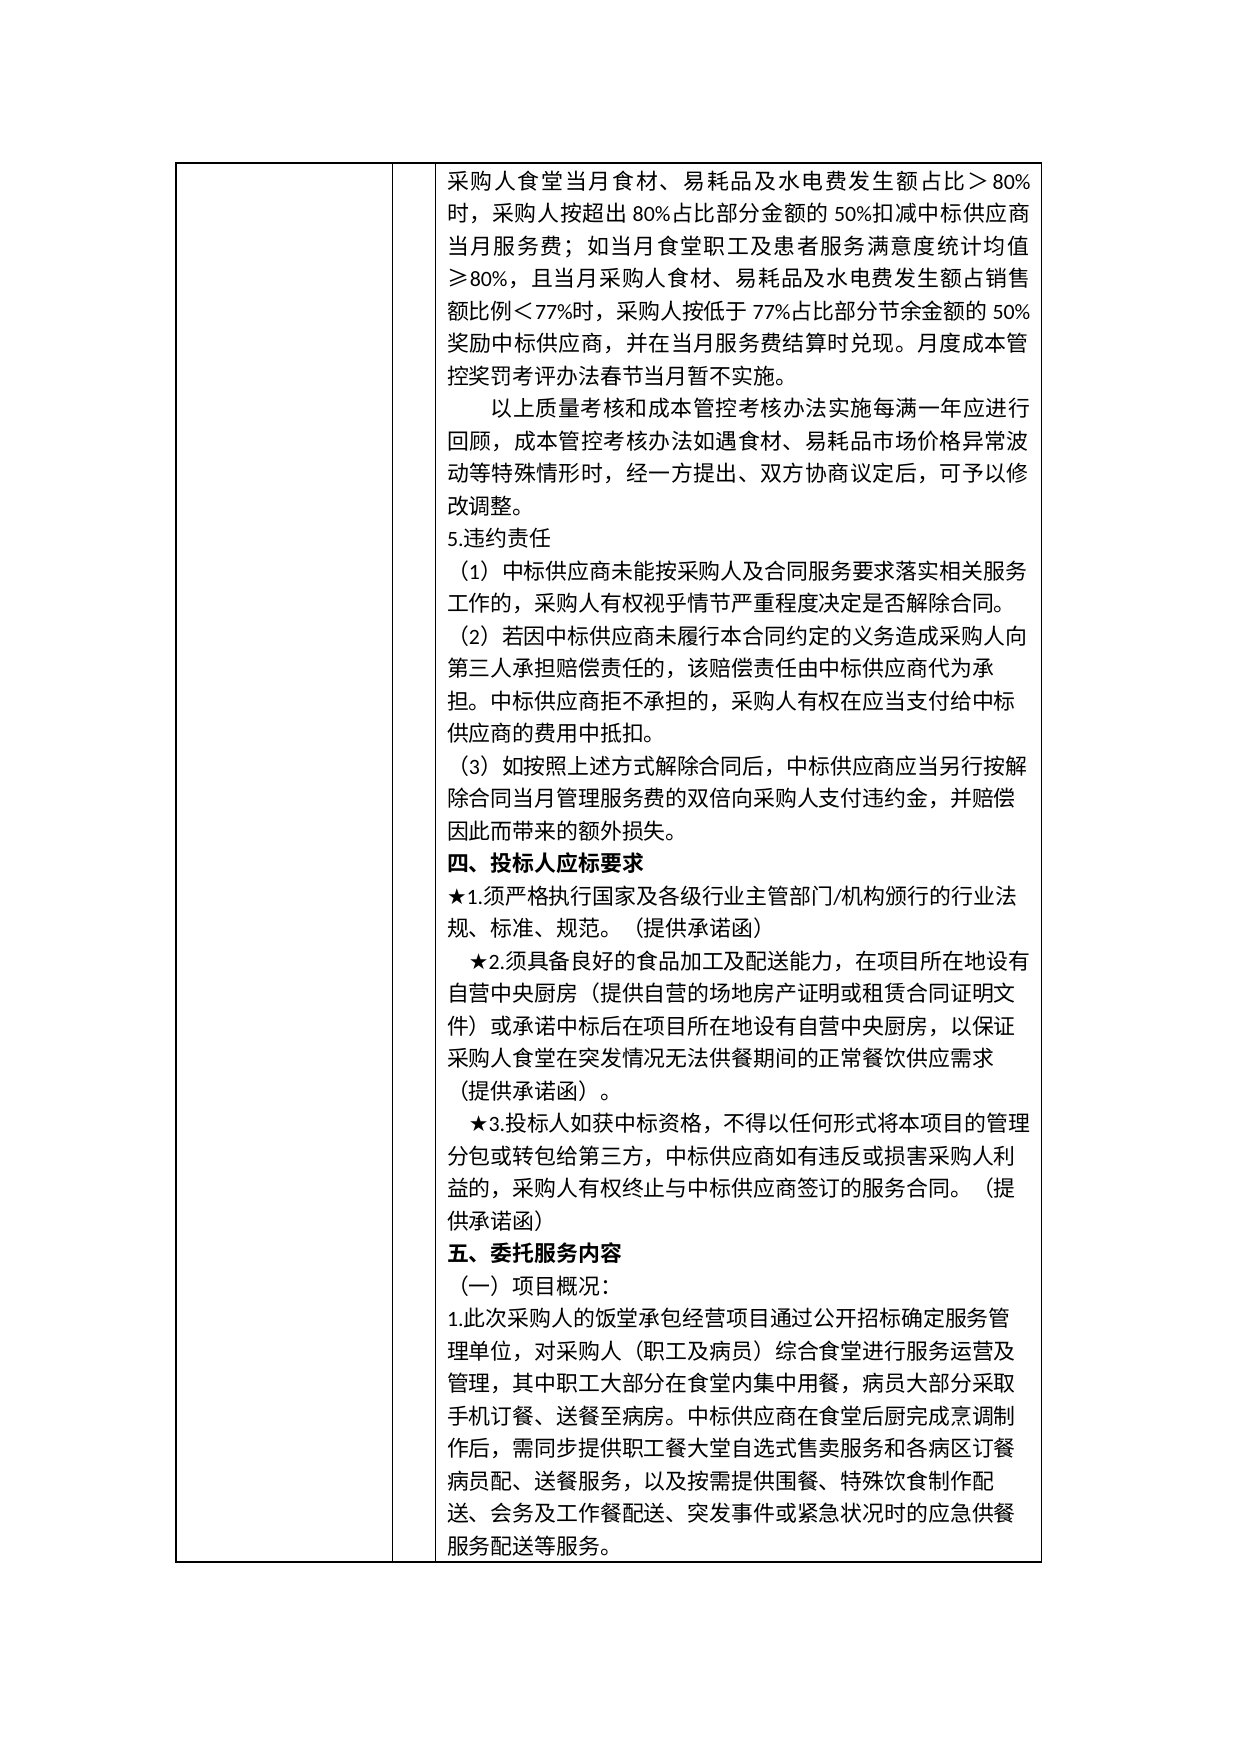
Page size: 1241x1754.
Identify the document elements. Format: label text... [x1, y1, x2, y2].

table_cell [177, 164, 392, 1561]
table_cell 1 [393, 164, 435, 1561]
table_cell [436, 164, 1041, 1561]
